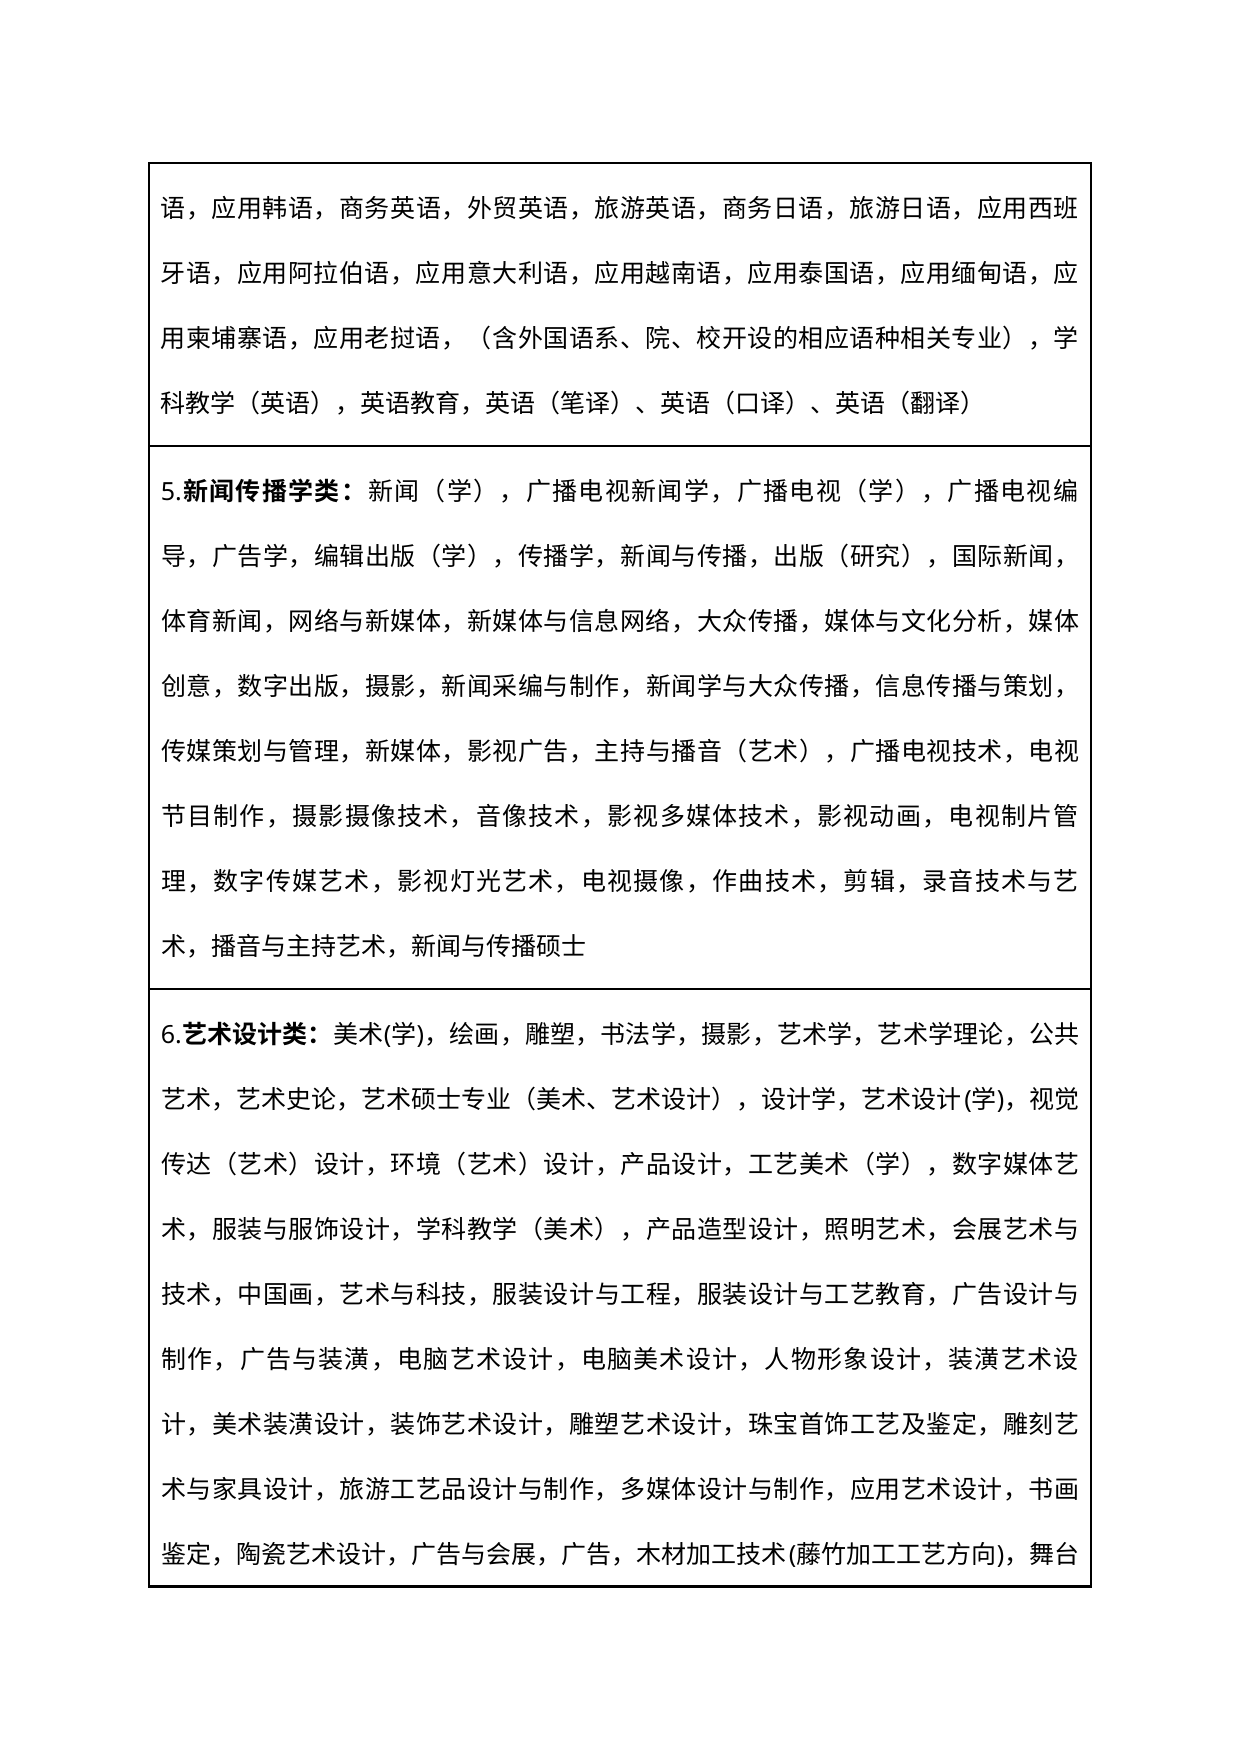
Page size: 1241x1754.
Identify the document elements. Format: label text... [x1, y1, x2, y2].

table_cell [150, 164, 1090, 445]
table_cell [150, 990, 1090, 1585]
table_cell 5.新闻传播学类：新闻（学），广播电视新闻学，广播电视（学），广播电视编导，广告学，编辑出版（学），传播学，新闻与传播，出版（研究），国际新闻，体育新闻，网络与新媒体，新媒体与信息网络，大众传播，媒体与文化分析，媒体创意，数字出版，摄影，新闻采编与制作，新闻学与大众传播，信息传播与策划，传媒策划与管理，新媒体，影视广告，主持与播音（艺术），广播电视技术，电视节目制作，摄影摄像技术，音像技术，影视多媒体技术，影视动画，电视制片管理，数字传媒艺术，影视灯光艺术，电视摄像，作曲技术，剪辑，录音技术与艺术，播音与主持艺术，新闻与传播硕士 [150, 447, 1090, 988]
